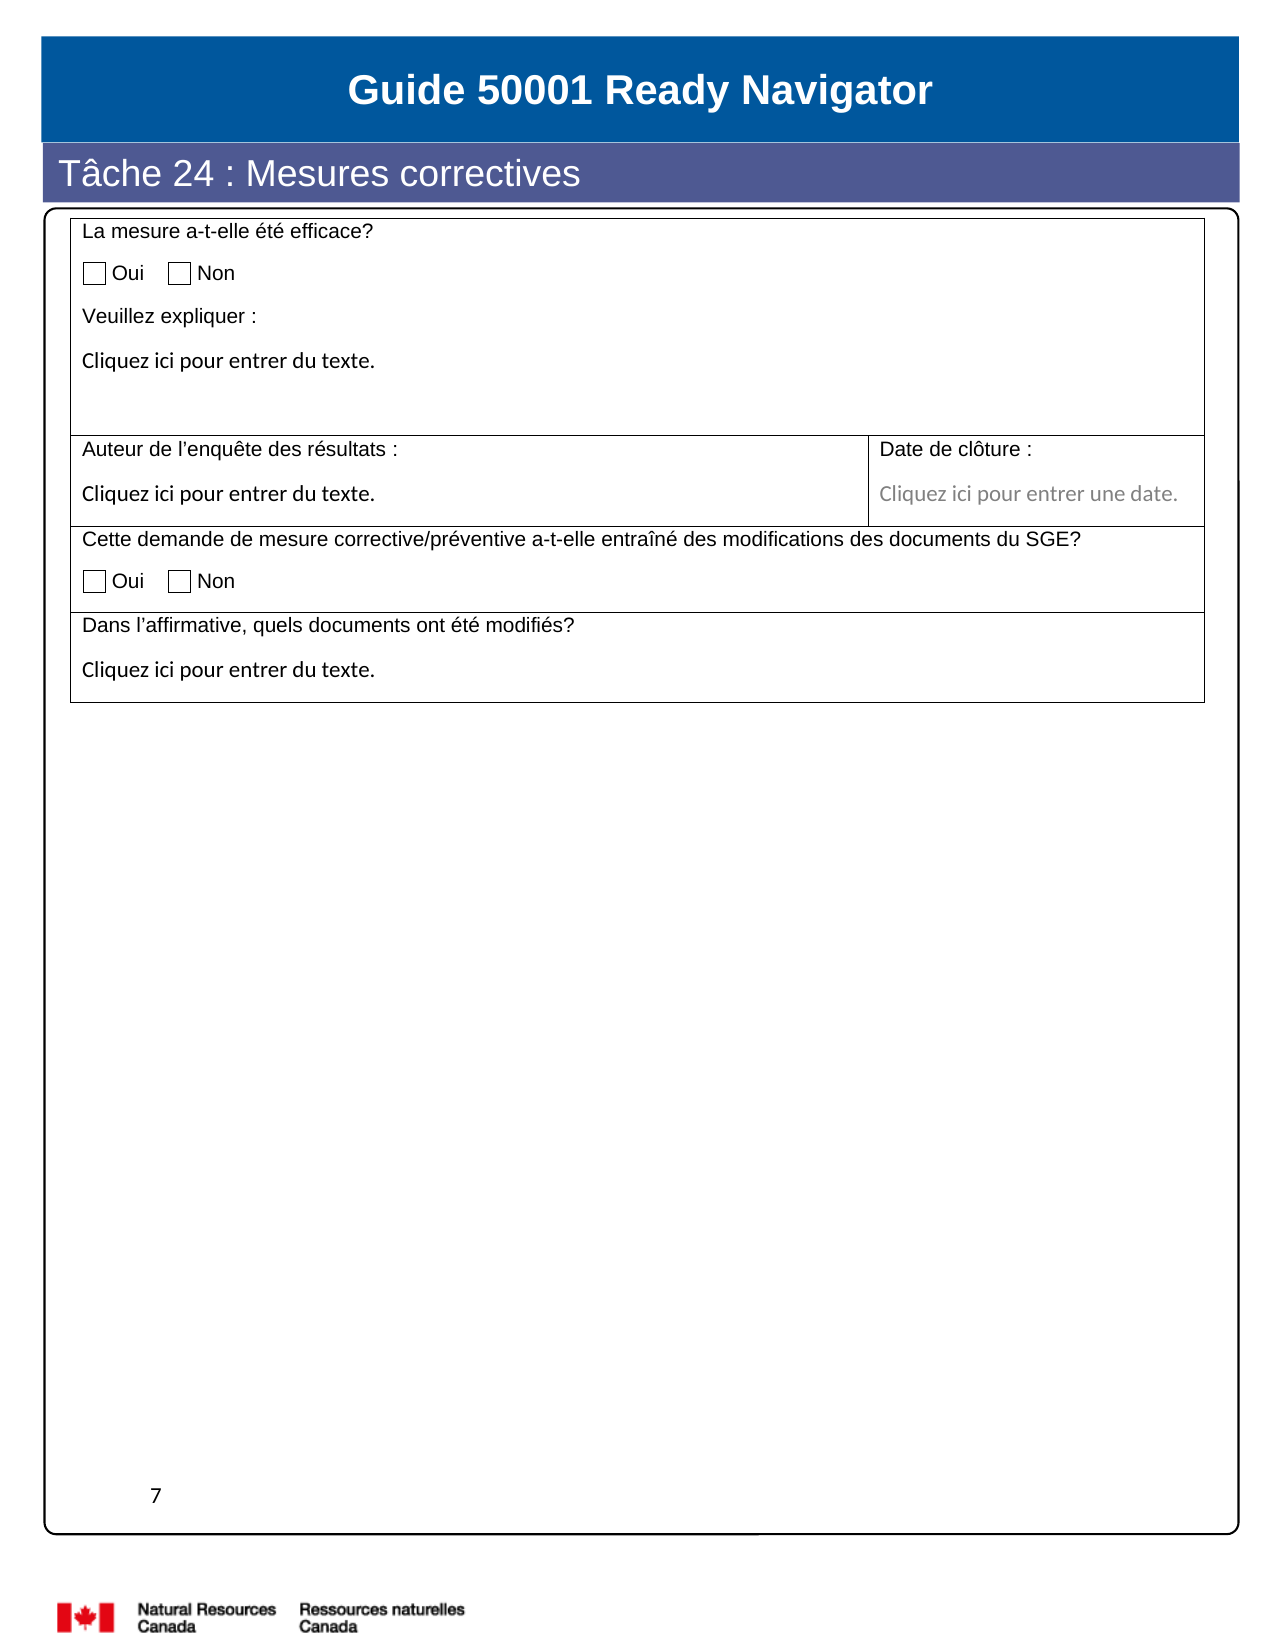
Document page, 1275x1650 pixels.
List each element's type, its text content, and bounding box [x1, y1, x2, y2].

table_cell La mesure a-t-elle été efficace? Oui Non Veuillez expliquer : [71, 219, 1204, 435]
picture [57, 1599, 494, 1637]
table_cell Date de clôture : [869, 436, 1204, 526]
table_cell Dans l’affirmative, quels documents ont été modifiés? [71, 613, 1204, 702]
table_cell Cette demande de mesure corrective/préventive a-t-elle entraîné des modifications des documents du SGE? Oui Non [71, 527, 1204, 612]
table_cell Auteur de l’enquête des résultats : [71, 436, 868, 526]
